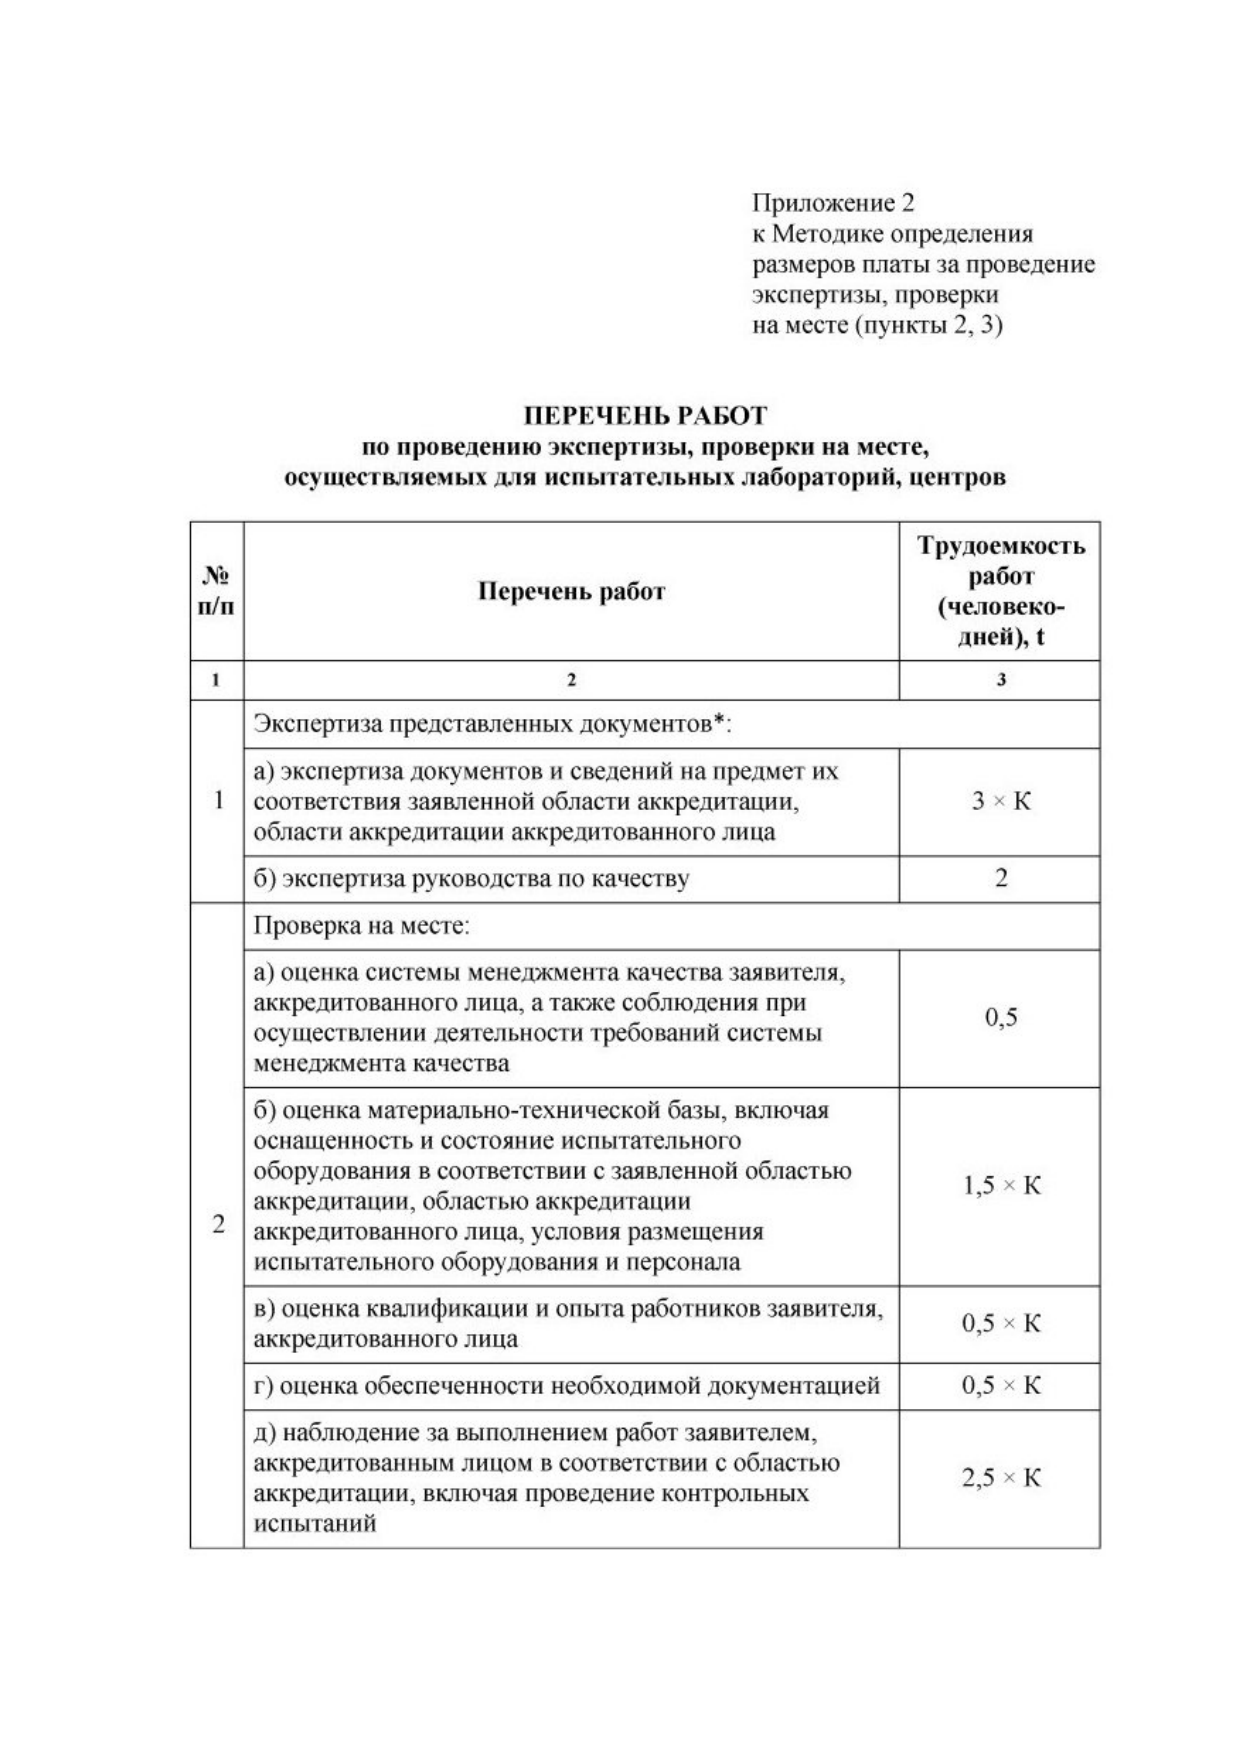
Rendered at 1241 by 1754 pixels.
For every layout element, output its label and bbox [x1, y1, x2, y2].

picture [173, 120, 1120, 1564]
